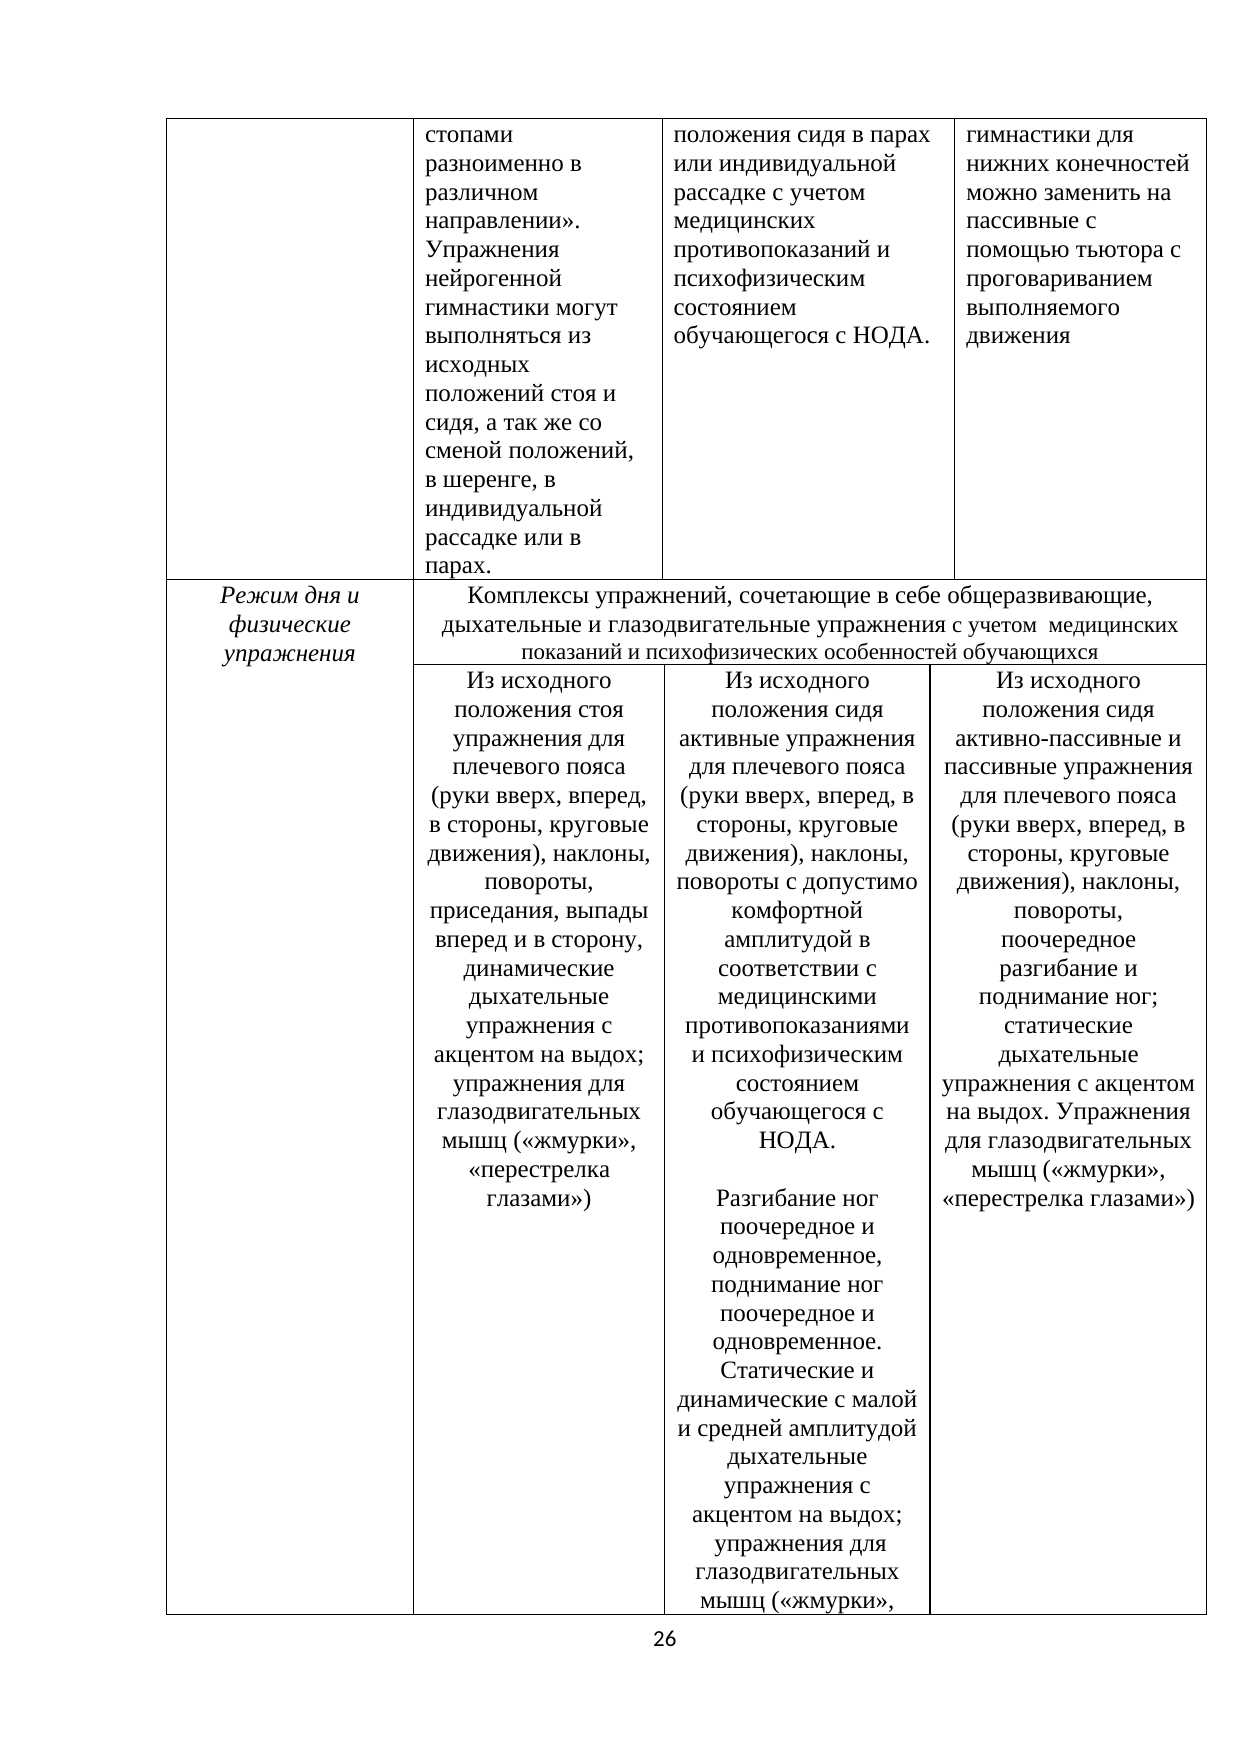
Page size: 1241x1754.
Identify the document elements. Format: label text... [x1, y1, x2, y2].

table_cell Комплексы упражнений, сочетающие в себе общеразвивающие, дыхательные и глазодвигательные упражнения с учетом медицинских показаний и психофизических особенностей обучающихся [414, 580, 1206, 664]
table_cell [931, 665, 1206, 1614]
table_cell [167, 119, 413, 579]
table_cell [955, 119, 1206, 579]
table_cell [414, 665, 664, 1614]
table_cell Режим дня и физические упражнения [167, 580, 413, 1614]
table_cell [665, 665, 929, 1614]
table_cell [414, 119, 662, 579]
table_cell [663, 119, 954, 579]
